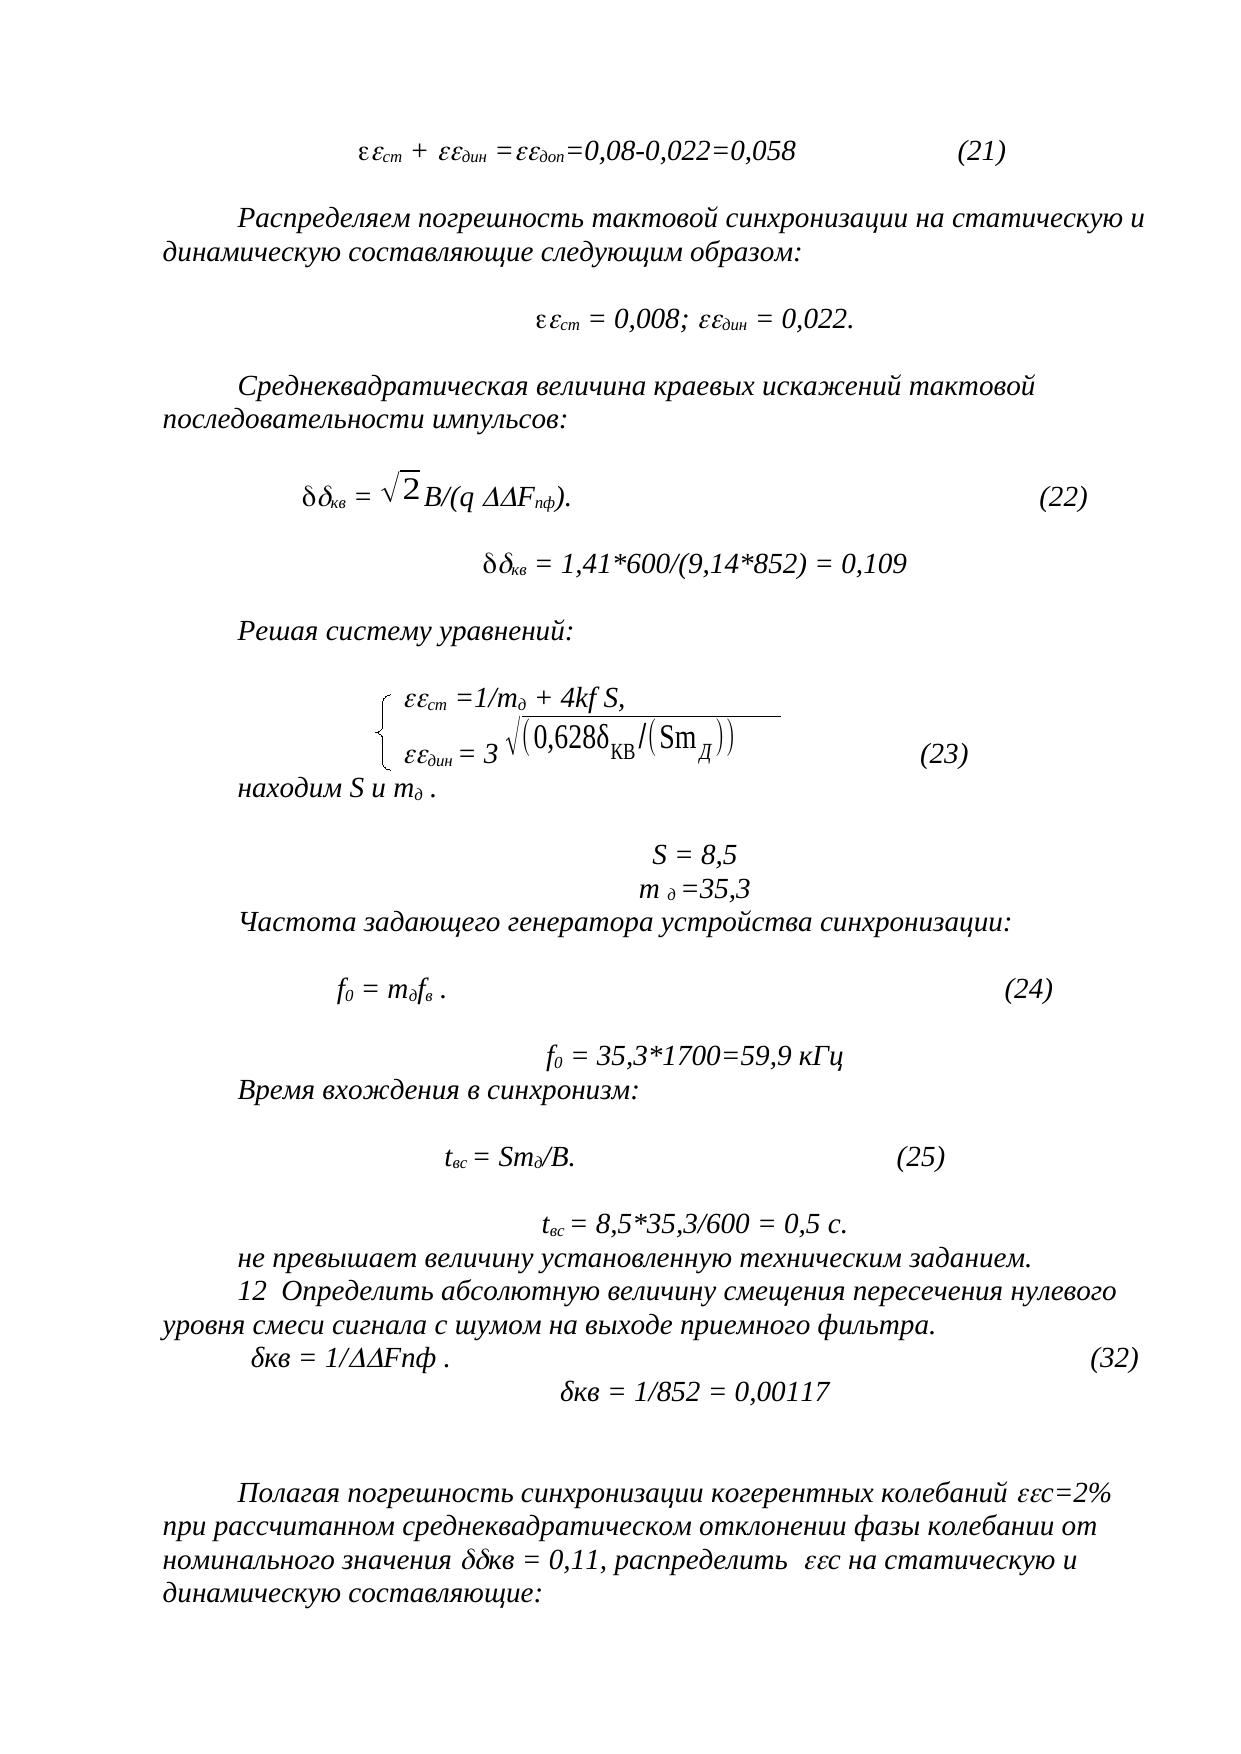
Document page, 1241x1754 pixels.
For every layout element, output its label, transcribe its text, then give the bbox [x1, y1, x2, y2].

text Частота задающего генератора устройства синхронизации: [162, 904, 1152, 938]
text находим S и mд . [162, 770, 1152, 804]
text не превышает величину установленную техническим заданием. [162, 1240, 1152, 1273]
text tвс = 8,5*35,3/600 = 0,5 с. [162, 1206, 1152, 1240]
text tвс = Smд/B. (25) [162, 1139, 1152, 1173]
text Среднеквадратическая величина краевых искажений тактовой последовательности импульсов: [162, 368, 1152, 435]
text δкв = 1/852 = 0,00117 [162, 1374, 1152, 1408]
text Полагая погрешность синхронизации когерентных колебаний eс=2% при рассчитанном среднеквадратическом отклонении фазы колебании от номинального значения dкв = 0,11, распределить eс на статическую и динамическую составляющие: [162, 1475, 1152, 1609]
text f0 = 35,3*1700=59,9 кГц [162, 1038, 1152, 1072]
text eст = 0,008; eдин = 0,022. [162, 301, 1152, 334]
text f0 = mдfв . (24) [162, 971, 1152, 1005]
text Время вхождения в синхронизм: [162, 1072, 1152, 1106]
text δкв = 1/DFпф . (32) [162, 1340, 1152, 1374]
text Распределяем погрешность тактовой синхронизации на статическую и динамическую составляющие следующим образом: [162, 200, 1152, 267]
text dкв = В/(q DFпф). (22) [162, 468, 1152, 512]
text eдин = 3 (23) [387, 714, 1152, 770]
text dкв = 1,41*600/(9,14*852) = 0,109 [162, 546, 1152, 579]
text eст =1/mд + 4kf S, [387, 680, 1152, 714]
text S = 8,5 [162, 837, 1152, 871]
text 12 Определить абсолютную величину смещения пересечения нулевого уровня смеси сигнала с шумом на выходе приемного фильтра. [162, 1273, 1152, 1340]
text Решая систему уравнений: [162, 613, 1152, 647]
text m д =35,3 [162, 871, 1152, 904]
text eст + eдин =eдоп=0,08-0,022=0,058 (21) [162, 133, 1152, 167]
